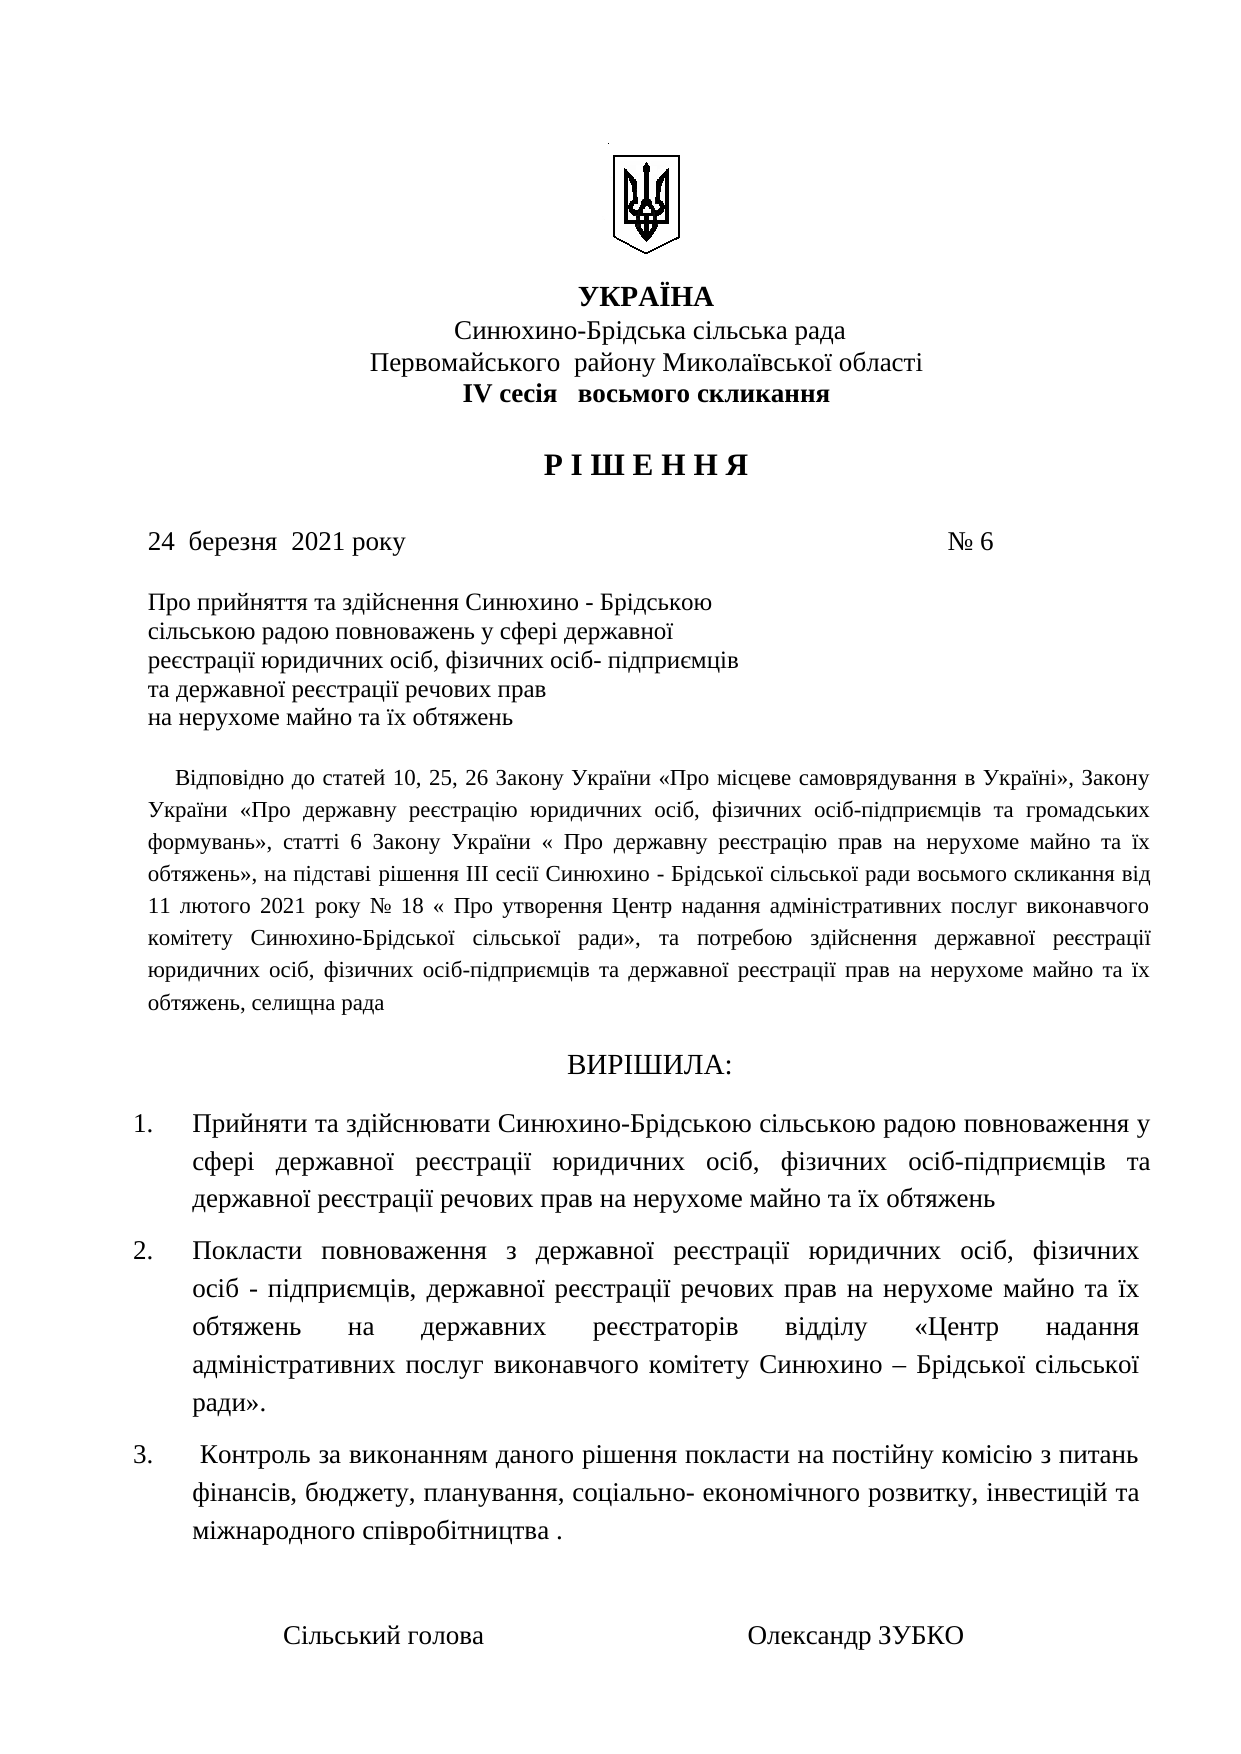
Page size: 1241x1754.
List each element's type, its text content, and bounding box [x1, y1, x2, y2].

text Про прийняття та здійснення Синюхино - Брідською [148, 587, 1152, 616]
text ІV сесія восьмого скликання [148, 377, 1152, 408]
text УКРАЇНА [148, 279, 1152, 312]
text сільською радою повноважень у сфері державної [148, 616, 1152, 645]
text реєстрації юридичних осіб, фізичних осіб- підприємців [148, 645, 1152, 674]
list Прийняти та здійснювати Синюхино-Брідською сільською радою повноваження у сфері державної реєстрації юридичних осіб, фізичних осіб-підприємців та державної реєстрації речових прав на нерухоме майно та їх обтяжень [133, 1107, 1152, 1213]
text ВИРІШИЛА: [148, 1047, 1152, 1081]
list Покласти повноваження з державної реєстрації юридичних осіб, фізичних осіб - підприємців, державної реєстрації речових прав на нерухоме майно та їх обтяжень на державних реєстраторів відділу «Центр надання адміністративних послуг виконавчого комітету Синюхино – Брідської сільської ради». [133, 1234, 1141, 1417]
text Сільський голова Олександр ЗУБКО [148, 1619, 1141, 1651]
picture [589, 126, 704, 274]
text Синюхино-Брідська сільська рада [148, 312, 1152, 346]
text Первомайського району Миколаївської області [148, 346, 1152, 377]
text Р І Ш Е Н Н Я [148, 447, 1152, 483]
text на нерухоме майно та їх обтяжень [148, 702, 1152, 731]
text та державної реєстрації речових прав [148, 674, 1152, 702]
text Відповідно до статей 10, 25, 26 Закону України «Про місцеве самоврядування в Україні», Закону України «Про державну реєстрацію юридичних осіб, фізичних осіб-підприємців та громадських формувань», статті 6 Закону України « Про державну реєстрацію прав на нерухоме майно та їх обтяжень», на підставі рішення ІІІ сесії Синюхино - Брідської сільської ради восьмого скликання від 11 лютого 2021 року № 18 « Про утворення Центр надання адміністративних послуг виконавчого комітету Синюхино-Брідської сільської ради», та потребою здійснення державної реєстрації юридичних осіб, фізичних осіб-підприємців та державної реєстрації прав на нерухоме майно та їх обтяжень, селищна рада [148, 764, 1152, 1015]
text 24 березня 2021 року № 6 [148, 525, 1152, 556]
list Контроль за виконанням даного рішення покласти на постійну комісію з питань фінансів, бюджету, планування, соціально- економічного розвитку, інвестицій та міжнародного співробітництва . [133, 1438, 1141, 1546]
